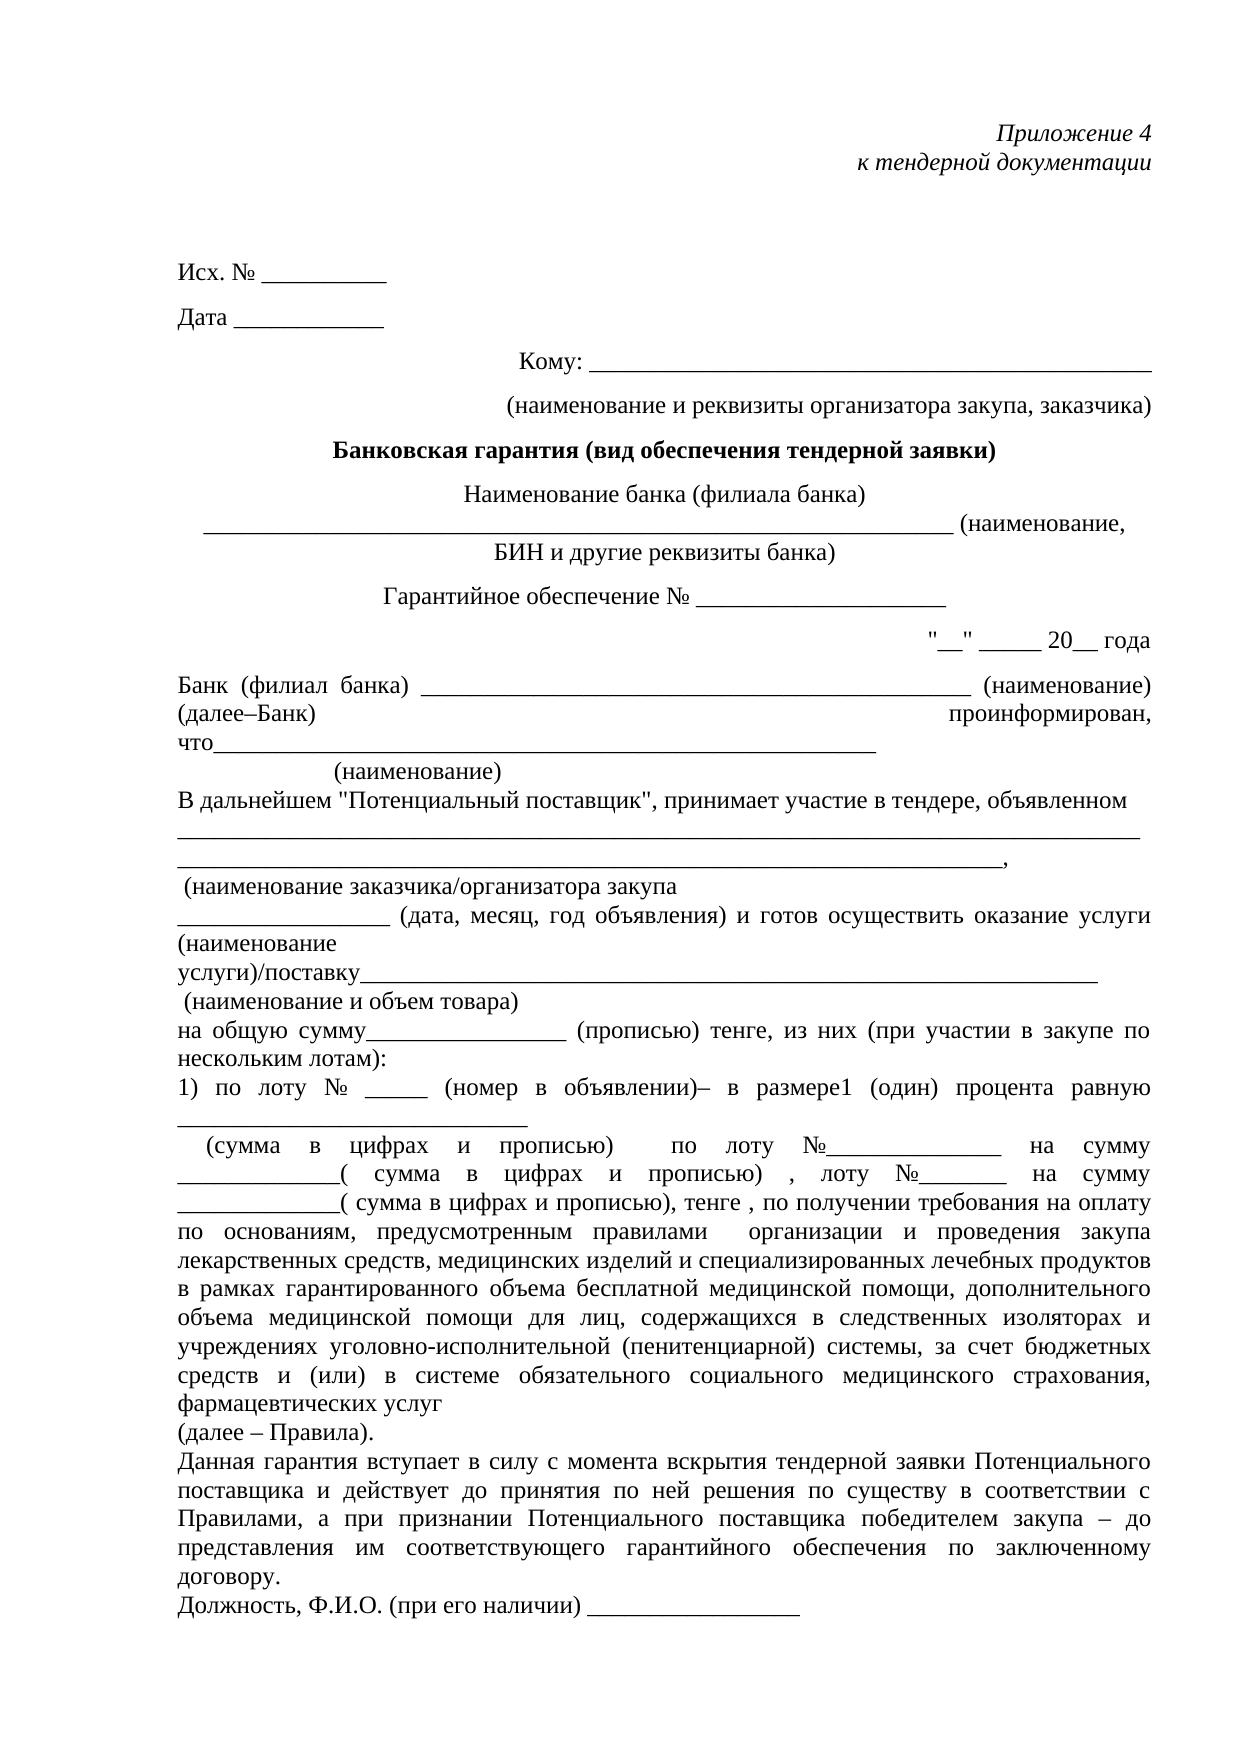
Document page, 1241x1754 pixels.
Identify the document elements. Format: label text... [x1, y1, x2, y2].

text 1) по лоту № _____ (номер в объявлении)– в размере1 (один) процента равную ____________________________ [177, 1072, 1152, 1130]
text к тендерной документации [177, 147, 1152, 176]
text _______________________________________________________________________________________________________________________________________________, [177, 813, 1152, 871]
text Должность, Ф.И.О. (при его наличии) _________________ [177, 1590, 1152, 1618]
text _________________ (дата, месяц, год объявления) и готов осуществить оказание услуги (наименование услуги)/поставку___________________________________________________________ [177, 900, 1152, 986]
text Кому: _____________________________________________ [177, 346, 1152, 375]
text В дальнейшем "Потенциальный поставщик", принимает участие в тендере, объявленном [177, 785, 1152, 813]
text Данная гарантия вступает в силу с момента вскрытия тендерной заявки Потенциального поставщика и действует до принятия по ней решения по существу в соответствии с Правилами, а при признании Потенциального поставщика победителем закупа – до представления им соответствующего гарантийного обеспечения по заключенному договору. [177, 1446, 1152, 1590]
text (сумма в цифрах и прописью) по лоту №______________ на сумму _____________( сумма в цифрах и прописью) , лоту №_______ на сумму _____________( сумма в цифрах и прописью), тенге , по получении требования на оплату по основаниям, предусмотренным правилами организации и проведения закупа лекарственных средств, медицинских изделий и специализированных лечебных продуктов в рамках гарантированного объема бесплатной медицинской помощи, дополнительного объема медицинской помощи для лиц, содержащихся в следственных изоляторах и учреждениях уголовно-исполнительной (пенитенциарной) системы, за счет бюджетных средств и (или) в системе обязательного социального медицинского страхования, фармацевтических услуг [177, 1130, 1152, 1417]
text Наименование банка (филиала банка) ____________________________________________________________ (наименование, БИН и другие реквизиты банка) [177, 479, 1152, 565]
text Исх. № __________ [177, 257, 1152, 286]
text Приложение 4 [177, 118, 1152, 147]
text (далее – Правила). [177, 1417, 1152, 1446]
text Банк (филиал банка) ____________________________________________ (наименование) (далее–Банк) проинформирован, что_____________________________________________________ [177, 670, 1152, 756]
text (наименование) [177, 756, 1152, 785]
text (наименование заказчика/организатора закупа [177, 871, 1152, 900]
text на общую сумму________________ (прописью) тенге, из них (при участии в закупе по нескольким лотам): [177, 1015, 1152, 1072]
text (наименование и объем товара) [177, 986, 1152, 1015]
text Дата ____________ [177, 302, 1152, 330]
text Гарантийное обеспечение № ____________________ [177, 581, 1152, 610]
text Банковская гарантия (вид обеспечения тендерной заявки) [177, 435, 1152, 463]
text (наименование и реквизиты организатора закупа, заказчика) [177, 390, 1152, 419]
text "__" _____ 20__ года [177, 625, 1152, 654]
